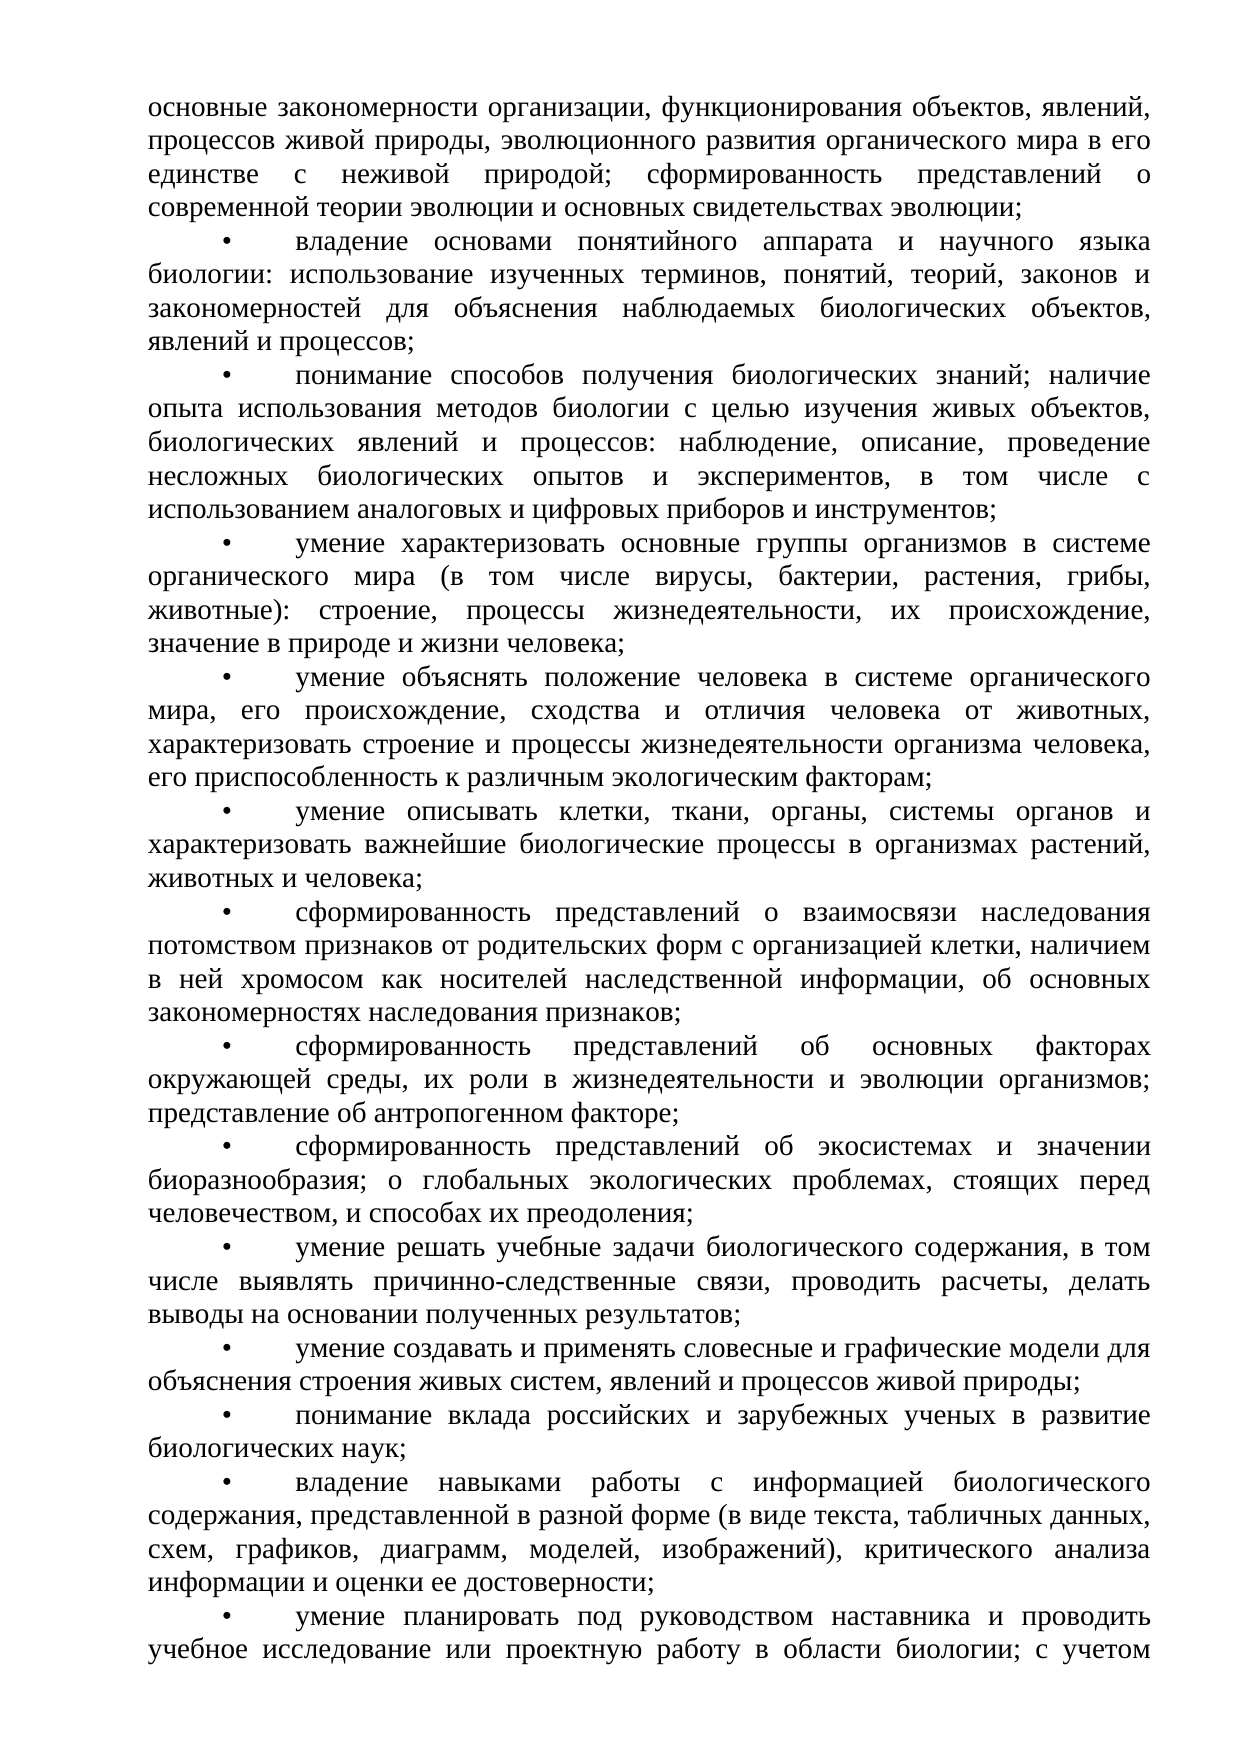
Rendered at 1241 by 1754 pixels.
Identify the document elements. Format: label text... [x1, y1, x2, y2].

text • умение характеризовать основные группы организмов в системе органического мира (в том числе вирусы, бактерии, растения, грибы, животные): строение, процессы жизнедеятельности, их происхождение, значение в природе и жизни человека; [148, 525, 1152, 659]
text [148, 89, 1152, 223]
text • сформированность представлений об экосистемах и значении биоразнообразия; о глобальных экологических проблемах, стоящих перед человечеством, и способах их преодоления; [148, 1128, 1152, 1229]
text • сформированность представлений об основных факторах окружающей среды, их роли в жизнедеятельности и эволюции организмов; представление об антропогенном факторе; [148, 1028, 1152, 1128]
text • владение навыками работы с информацией биологического содержания, представленной в разной форме (в виде текста, табличных данных, схем, графиков, диаграмм, моделей, изображений), критического анализа информации и оценки ее достоверности; [148, 1464, 1152, 1598]
text • сформированность представлений о взаимосвязи наследования потомством признаков от родительских форм с организацией клетки, наличием в ней хромосом как носителей наследственной информации, об основных закономерностях наследования признаков; [148, 894, 1152, 1028]
text • владение основами понятийного аппарата и научного языка биологии: использование изученных терминов, понятий, теорий, законов и закономерностей для объяснения наблюдаемых биологических объектов, явлений и процессов; [148, 223, 1152, 357]
text • понимание способов получения биологических знаний; наличие опыта использования методов биологии с целью изучения живых объектов, биологических явлений и процессов: наблюдение, описание, проведение несложных биологических опытов и экспериментов, в том числе с использованием аналоговых и цифровых приборов и инструментов; [148, 357, 1152, 525]
text • умение создавать и применять словесные и графические модели для объяснения строения живых систем, явлений и процессов живой природы; [148, 1330, 1152, 1397]
text • умение решать учебные задачи биологического содержания, в том числе выявлять причинно-следственные связи, проводить расчеты, делать выводы на основании полученных результатов; [148, 1229, 1152, 1330]
text • умение описывать клетки, ткани, органы, системы органов и характеризовать важнейшие биологические процессы в организмах растений, животных и человека; [148, 793, 1152, 894]
text • умение объяснять положение человека в системе органического мира, его происхождение, сходства и отличия человека от животных, характеризовать строение и процессы жизнедеятельности организма человека, его приспособленность к различным экологическим факторам; [148, 659, 1152, 793]
text • понимание вклада российских и зарубежных ученых в развитие биологических наук; [148, 1397, 1152, 1464]
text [148, 1598, 1152, 1665]
